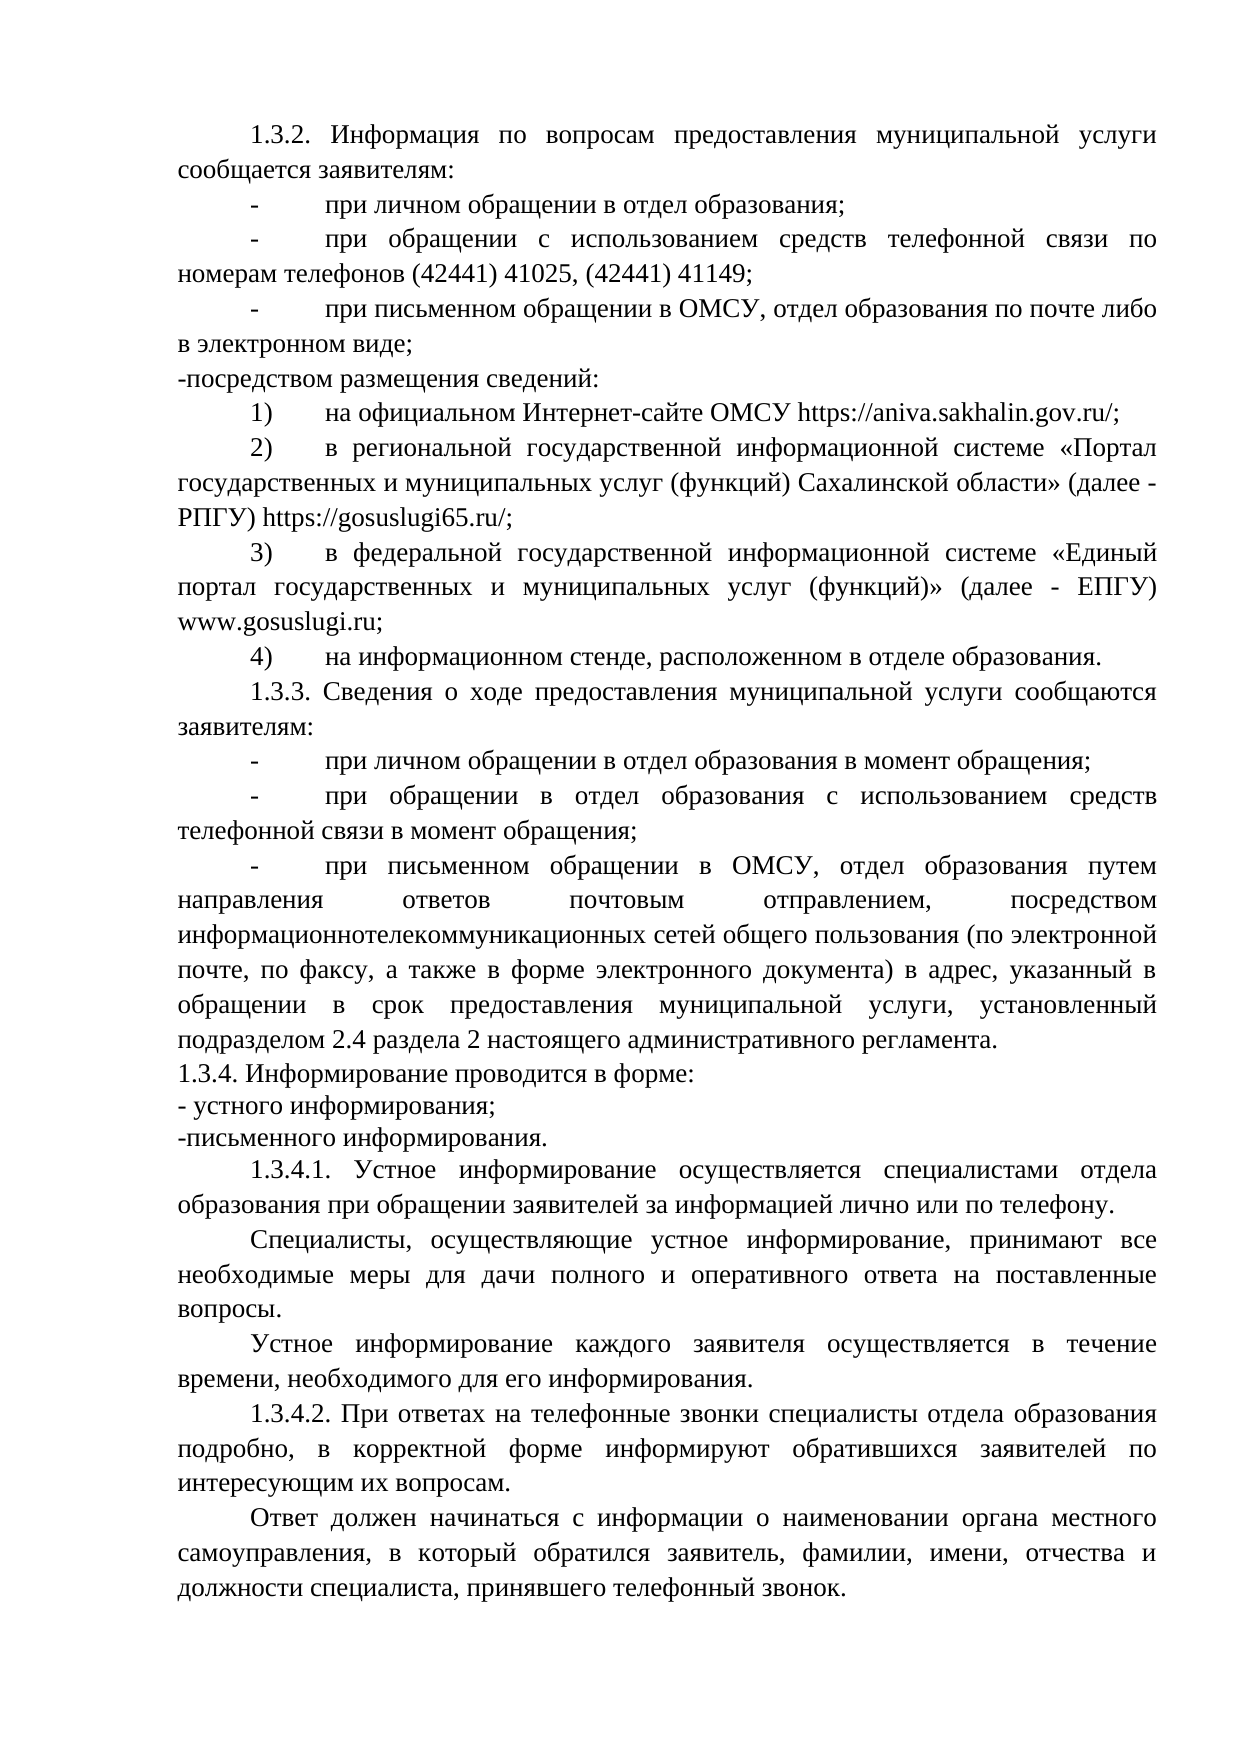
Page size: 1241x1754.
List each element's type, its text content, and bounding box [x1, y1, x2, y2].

list на официальном Интернет-сайте ОМСУ https://aniva.sakhalin.gov.ru/; [177, 396, 1158, 428]
text - устного информирования; [177, 1089, 1158, 1121]
text 1.3.4.1. Устное информирование осуществляется специалистами отдела образования при обращении заявителей за информацией лично или по телефону. [177, 1153, 1158, 1219]
list при личном обращении в отдел образования в момент обращения; [177, 744, 1158, 776]
list при личном обращении в отдел образования; [177, 188, 1158, 219]
list при письменном обращении в ОМСУ, отдел образования по почте либо в электронном виде; [177, 292, 1158, 358]
text 1.3.4.2. При ответах на телефонные звонки специалисты отдела образования подробно, в корректной форме информируют обратившихся заявителей по интересующим их вопросам. [177, 1397, 1158, 1498]
list при обращении в отдел образования с использованием средств телефонной связи в момент обращения; [177, 779, 1158, 845]
list на информационном стенде, расположенном в отделе образования. [177, 640, 1158, 671]
text 1.3.2. Информация по вопросам предоставления муниципальной услуги сообщается заявителям: [177, 118, 1158, 184]
list при обращении с использованием средств телефонной связи по номерам телефонов (42441) 41025, (42441) 41149; [177, 222, 1158, 288]
list при письменном обращении в ОМСУ, отдел образования путем направления ответов почтовым отправлением, посредством информационнотелекоммуникационных сетей общего пользования (по электронной почте, по факсу, а также в форме электронного документа) в адрес, указанный в обращении в срок предоставления муниципальной услуги, установленный подразделом 2.4 раздела 2 настоящего административного регламента. [177, 849, 1158, 1054]
text Ответ должен начинаться с информации о наименовании органа местного самоуправления, в который обратился заявитель, фамилии, имени, отчества и должности специалиста, принявшего телефонный звонок. [177, 1501, 1158, 1602]
text Специалисты, осуществляющие устное информирование, принимают все необходимые меры для дачи полного и оперативного ответа на поставленные вопросы. [177, 1223, 1158, 1324]
text -письменного информирования. [177, 1121, 1158, 1153]
text Устное информирование каждого заявителя осуществляется в течение времени, необходимого для его информирования. [177, 1327, 1158, 1393]
text 1.3.4. Информирование проводится в форме: [177, 1057, 1158, 1089]
list в федеральной государственной информационной системе «Единый портал государственных и муниципальных услуг (функций)» (далее - ЕПГУ) www.gosuslugi.ru; [177, 536, 1158, 636]
text -посредством размещения сведений: [177, 362, 1158, 393]
list в региональной государственной информационной системе «Портал государственных и муниципальных услуг (функций) Сахалинской области» (далее - РПГУ) https://gosuslugi65.ru/; [177, 431, 1158, 532]
text 1.3.3. Сведения о ходе предоставления муниципальной услуги сообщаются заявителям: [177, 675, 1158, 741]
